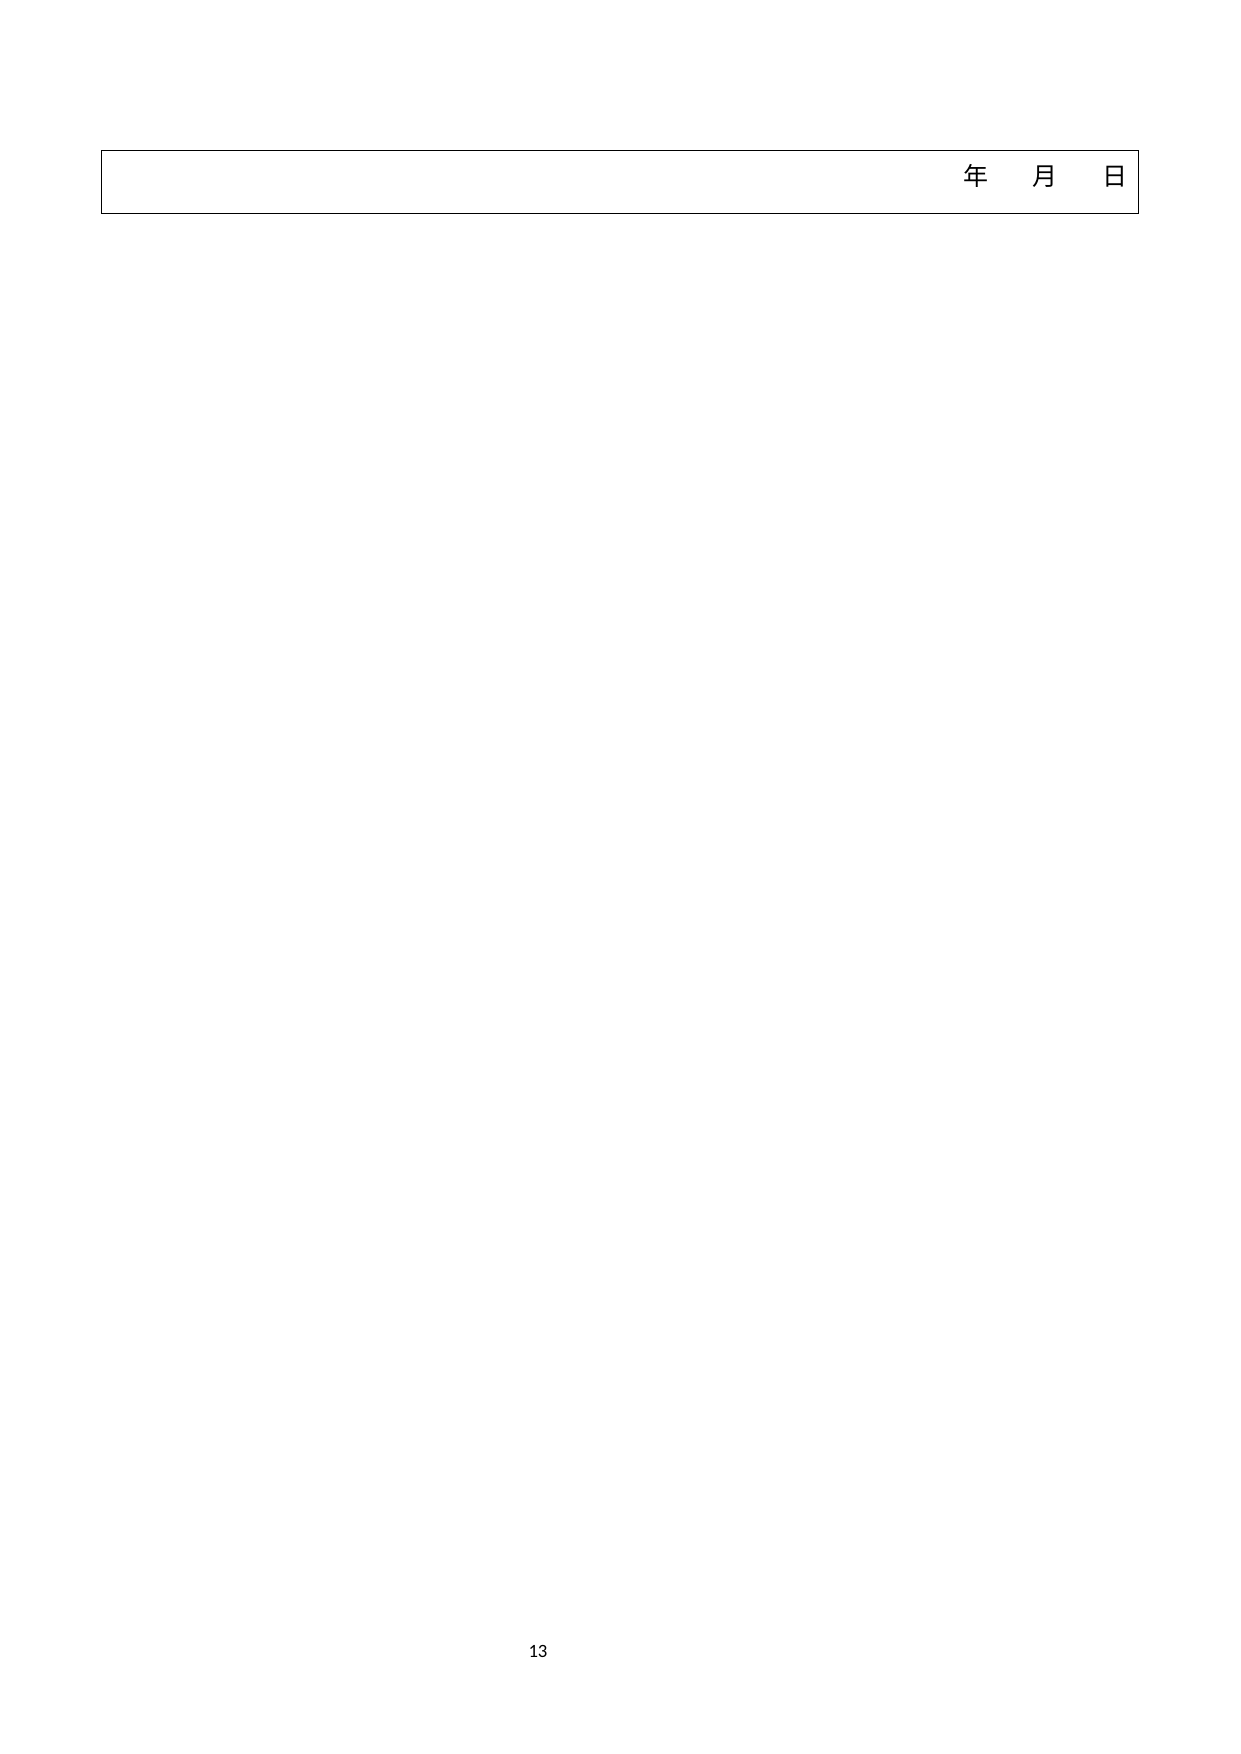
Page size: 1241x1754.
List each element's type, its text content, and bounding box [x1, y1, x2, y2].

table_cell 年 月 日 [102, 151, 1138, 212]
